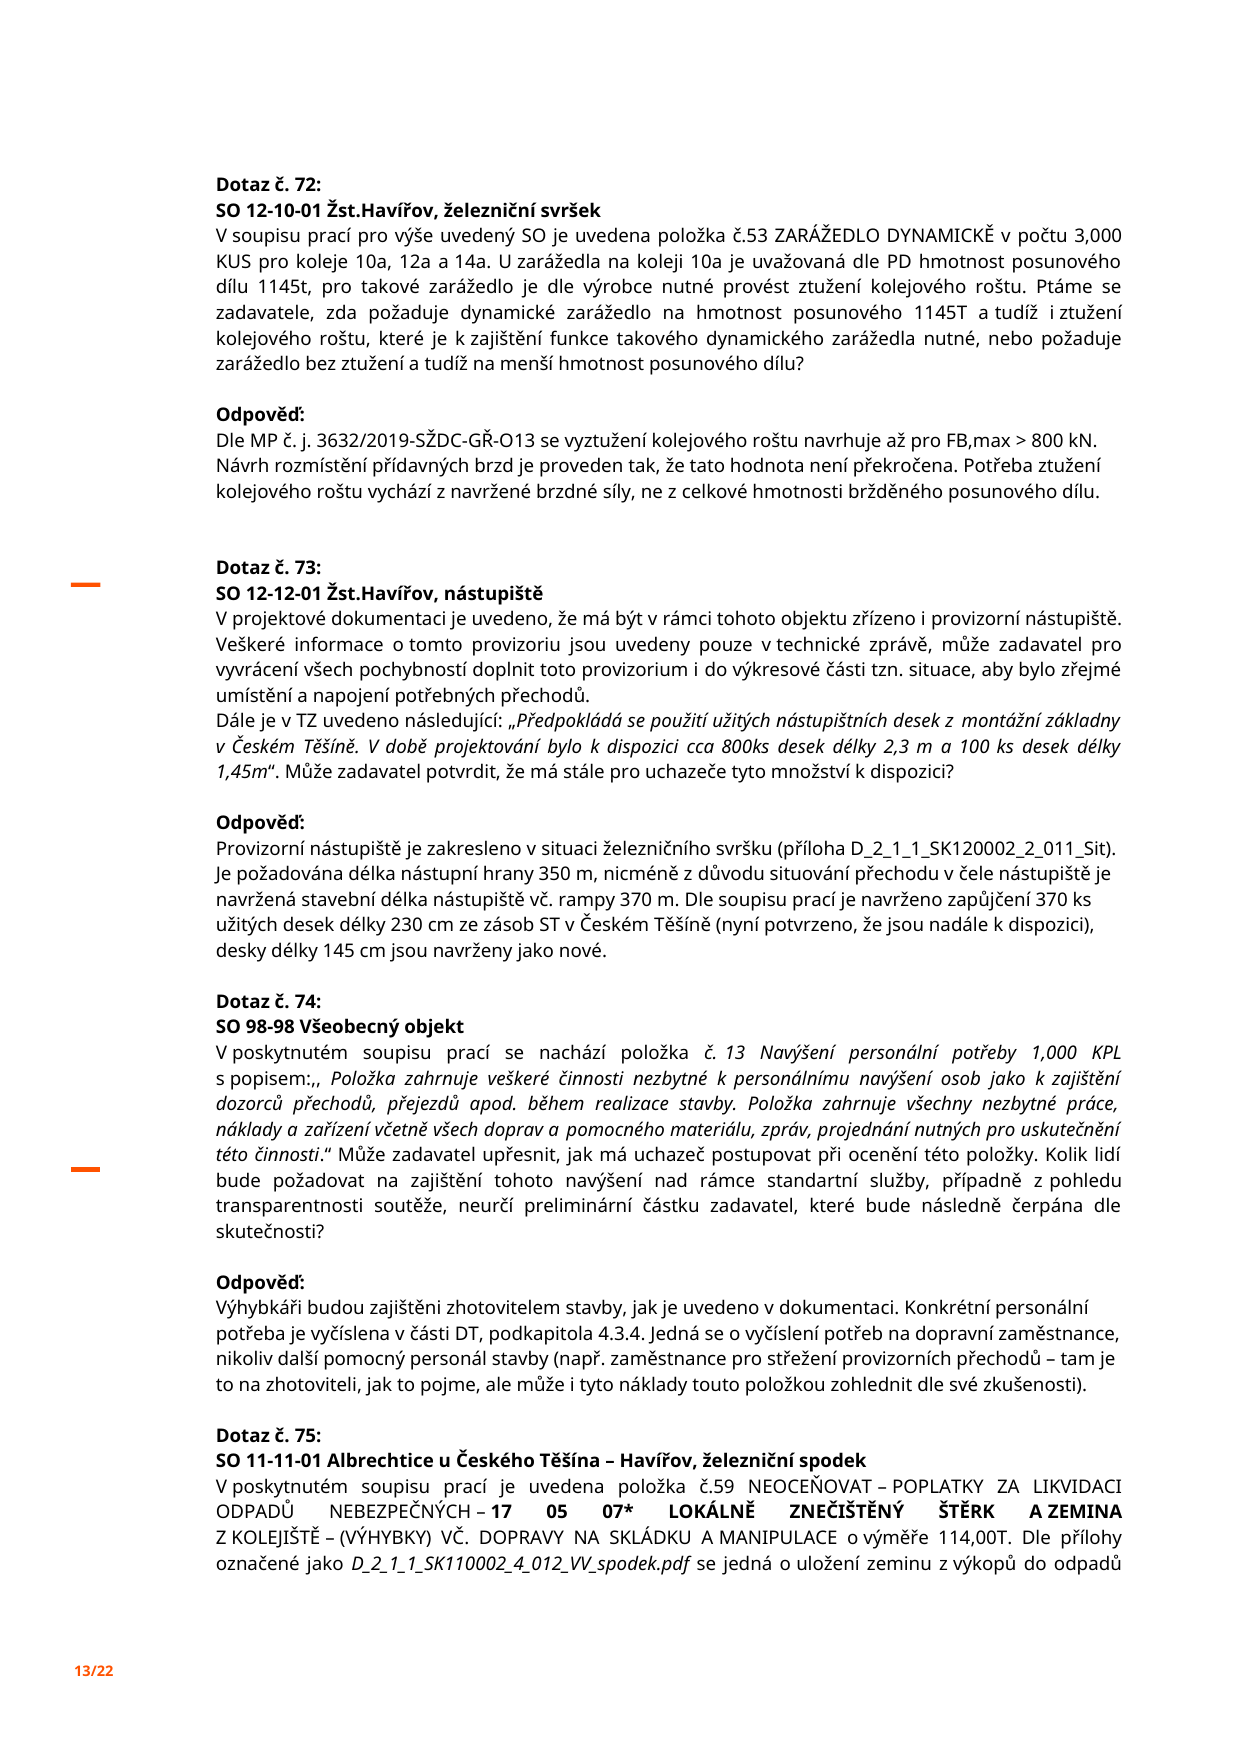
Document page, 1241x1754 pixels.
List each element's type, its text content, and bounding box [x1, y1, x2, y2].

text SO 12-12-01 Žst.Havířov, nástupiště [216, 580, 1122, 606]
text Odpověď: [216, 401, 1122, 427]
text Dále je v TZ uvedeno následující: „Předpokládá se použití užitých nástupištních desek z montážní základny v Českém Těšíně. V době projektování bylo k dispozici cca 800ks desek délky 2,3 m a 100 ks desek délky 1,45m“. Může zadavatel potvrdit, že má stále pro uchazeče tyto množství k dispozici? [216, 708, 1122, 784]
text Odpověď: [216, 810, 1122, 835]
text V poskytnutém soupisu prací se nachází položka č. 13 Navýšení personální potřeby 1,000 KPL s popisem:,, Položka zahrnuje veškeré činnosti nezbytné k personálnímu navýšení osob jako k zajištění dozorců přechodů, přejezdů apod. během realizace stavby. Položka zahrnuje všechny nezbytné práce, náklady a zařízení včetně všech doprav a pomocného materiálu, zpráv, projednání nutných pro uskutečnění této činnosti.“ Může zadavatel upřesnit, jak má uchazeč postupovat při ocenění této položky. Kolik lidí bude požadovat na zajištění tohoto navýšení nad rámce standartní služby, případně z pohledu transparentnosti soutěže, neurčí preliminární částku zadavatel, které bude následně čerpána dle skutečnosti? [216, 1039, 1122, 1243]
text V soupisu prací pro výše uvedený SO je uvedena položka č.53 ZARÁŽEDLO DYNAMICKĚ v počtu 3,000 KUS pro koleje 10a, 12a a 14a. U zarážedla na koleji 10a je uvažovaná dle PD hmotnost posunového dílu 1145t, pro takové zarážedlo je dle výrobce nutné provést ztužení kolejového roštu. Ptáme se zadavatele, zda požaduje dynamické zarážedlo na hmotnost posunového 1145T a tudíž i ztužení kolejového roštu, které je k zajištění funkce takového dynamického zarážedla nutné, nebo požaduje zarážedlo bez ztužení a tudíž na menší hmotnost posunového dílu? [216, 223, 1122, 376]
text SO 98-98 Všeobecný objekt [216, 1014, 1122, 1039]
text Odpověď: [216, 1269, 1122, 1294]
text Dotaz č. 75: [216, 1422, 1122, 1448]
text Dle MP č. j. 3632/2019-SŽDC-GŘ-O13 se vyztužení kolejového roštu navrhuje až pro FB,max > 800 kN. Návrh rozmístění přídavných brzd je proveden tak, že tato hodnota není překročena. Potřeba ztužení kolejového roštu vychází z navržené brzdné síly, ne z celkové hmotnosti bržděného posunového dílu. [216, 427, 1122, 503]
text Výhybkáři budou zajištěni zhotovitelem stavby, jak je uvedeno v dokumentaci. Konkrétní personální potřeba je vyčíslena v části DT, podkapitola 4.3.4. Jedná se o vyčíslení potřeb na dopravní zaměstnance, nikoliv další pomocný personál stavby (např. zaměstnance pro střežení provizorních přechodů – tam je to na zhotoviteli, jak to pojme, ale může i tyto náklady touto položkou zohlednit dle své zkušenosti). [216, 1294, 1122, 1397]
text Dotaz č. 72: [216, 172, 1122, 197]
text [216, 1473, 1122, 1575]
text Dotaz č. 73: [216, 554, 1122, 580]
text Provizorní nástupiště je zakresleno v situaci železničního svršku (příloha D_2_1_1_SK120002_2_011_Sit). Je požadována délka nástupní hrany 350 m, nicméně z důvodu situování přechodu v čele nástupiště je navržená stavební délka nástupiště vč. rampy 370 m. Dle soupisu prací je navrženo zapůjčení 370 ks užitých desek délky 230 cm ze zásob ST v Českém Těšíně (nyní potvrzeno, že jsou nadále k dispozici), desky délky 145 cm jsou navrženy jako nové. [216, 835, 1122, 963]
text Dotaz č. 74: [216, 988, 1122, 1014]
text V projektové dokumentaci je uvedeno, že má být v rámci tohoto objektu zřízeno i provizorní nástupiště. Veškeré informace o tomto provizoriu jsou uvedeny pouze v technické zprávě, může zadavatel pro vyvrácení všech pochybností doplnit toto provizorium i do výkresové části tzn. situace, aby bylo zřejmé umístění a napojení potřebných přechodů. [216, 606, 1122, 708]
text SO 11-11-01 Albrechtice u Českého Těšína – Havířov, železniční spodek [216, 1448, 1122, 1473]
text SO 12-10-01 Žst.Havířov, železniční svršek [216, 197, 1122, 223]
